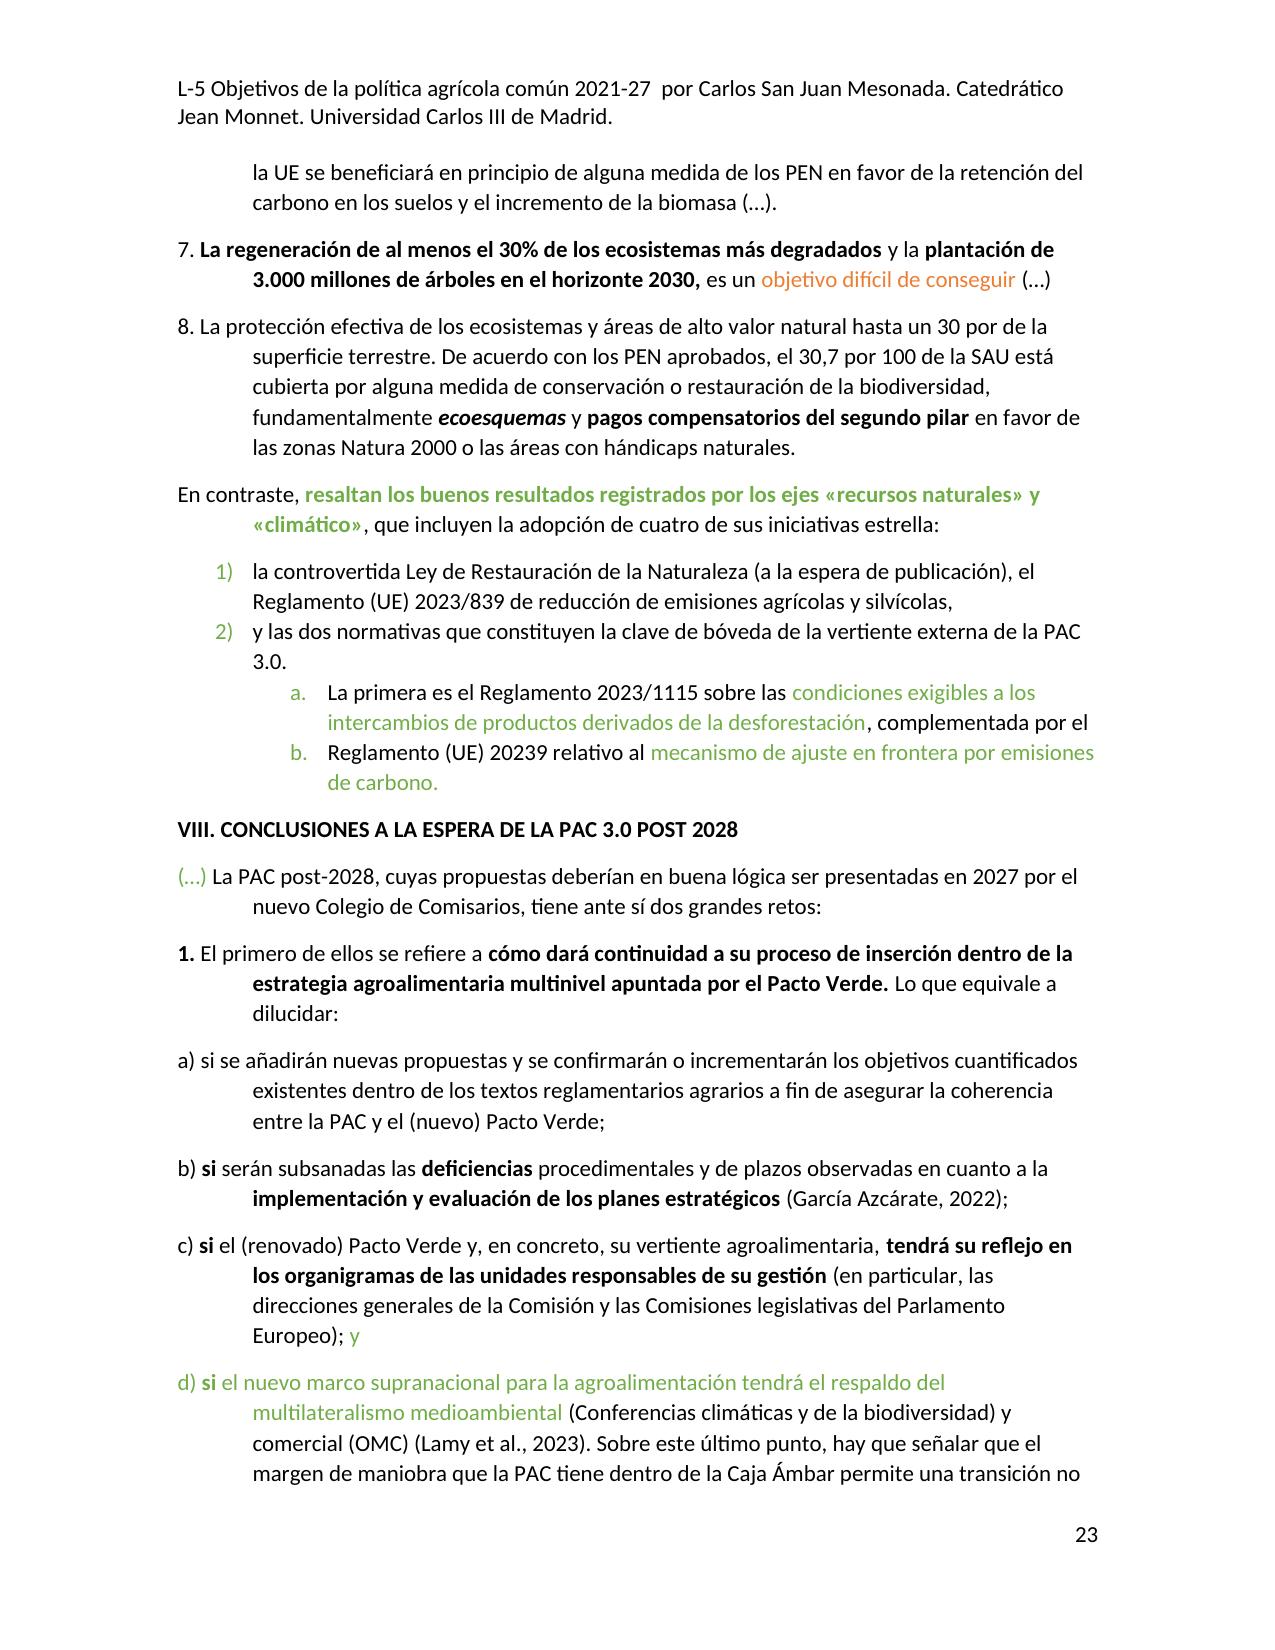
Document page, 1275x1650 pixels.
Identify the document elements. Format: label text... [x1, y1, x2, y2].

text b) si serán subsanadas las deficiencias procedimentales y de plazos observadas en cuanto a la implementación y evaluación de los planes estratégicos (García Azcárate, 2022); [177, 1154, 1098, 1212]
list y las dos normativas que constituyen la clave de bóveda de la vertiente externa de la PAC 3.0. [215, 617, 1098, 675]
text (…) La PAC post-2028, cuyas propuestas deberían en buena lógica ser presentadas en 2027 por el nuevo Colegio de Comisarios, tiene ante sí dos grandes retos: [177, 862, 1098, 920]
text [177, 158, 1098, 216]
text 1. El primero de ellos se refiere a cómo dará continuidad a su proceso de inserción dentro de la estrategia agroalimentaria multinivel apuntada por el Pacto Verde. Lo que equivale a dilucidar: [177, 939, 1098, 1027]
text VIII. CONCLUSIONES A LA ESPERA DE LA PAC 3.0 POST 2028 [177, 815, 1098, 843]
text En contraste, resaltan los buenos resultados registrados por los ejes «recursos naturales» y «climático», que incluyen la adopción de cuatro de sus iniciativas estrella: [177, 480, 1098, 538]
text 7. La regeneración de al menos el 30% de los ecosistemas más degradados y la plantación de 3.000 millones de árboles en el horizonte 2030, es un objetivo difícil de conseguir (…) [177, 235, 1098, 293]
list la controvertida Ley de Restauración de la Naturaleza (a la espera de publicación), el Reglamento (UE) 2023/839 de reducción de emisiones agrícolas y silvícolas, [215, 557, 1098, 615]
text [177, 1368, 1098, 1487]
text 8. La protección efectiva de los ecosistemas y áreas de alto valor natural hasta un 30 por de la superficie terrestre. De acuerdo con los PEN aprobados, el 30,7 por 100 de la SAU está cubierta por alguna medida de conservación o restauración de la biodiversidad, fundamentalmente ecoesquemas y pagos compensatorios del segundo pilar en favor de las zonas Natura 2000 o las áreas con hándicaps naturales. [177, 312, 1098, 461]
list La primera es el Reglamento 2023/1115 sobre las condiciones exigibles a los intercambios de productos derivados de la desforestación, complementada por el [290, 678, 1098, 736]
text c) si el (renovado) Pacto Verde y, en concreto, su vertiente agroalimentaria, tendrá su reflejo en los organigramas de las unidades responsables de su gestión (en particular, las direcciones generales de la Comisión y las Comisiones legislativas del Parlamento Europeo); y [177, 1231, 1098, 1349]
text a) si se añadirán nuevas propuestas y se confirmarán o incrementarán los objetivos cuantificados existentes dentro de los textos reglamentarios agrarios a fin de asegurar la coherencia entre la PAC y el (nuevo) Pacto Verde; [177, 1046, 1098, 1135]
list Reglamento (UE) 20239 relativo al mecanismo de ajuste en frontera por emisiones de carbono. [290, 738, 1098, 796]
